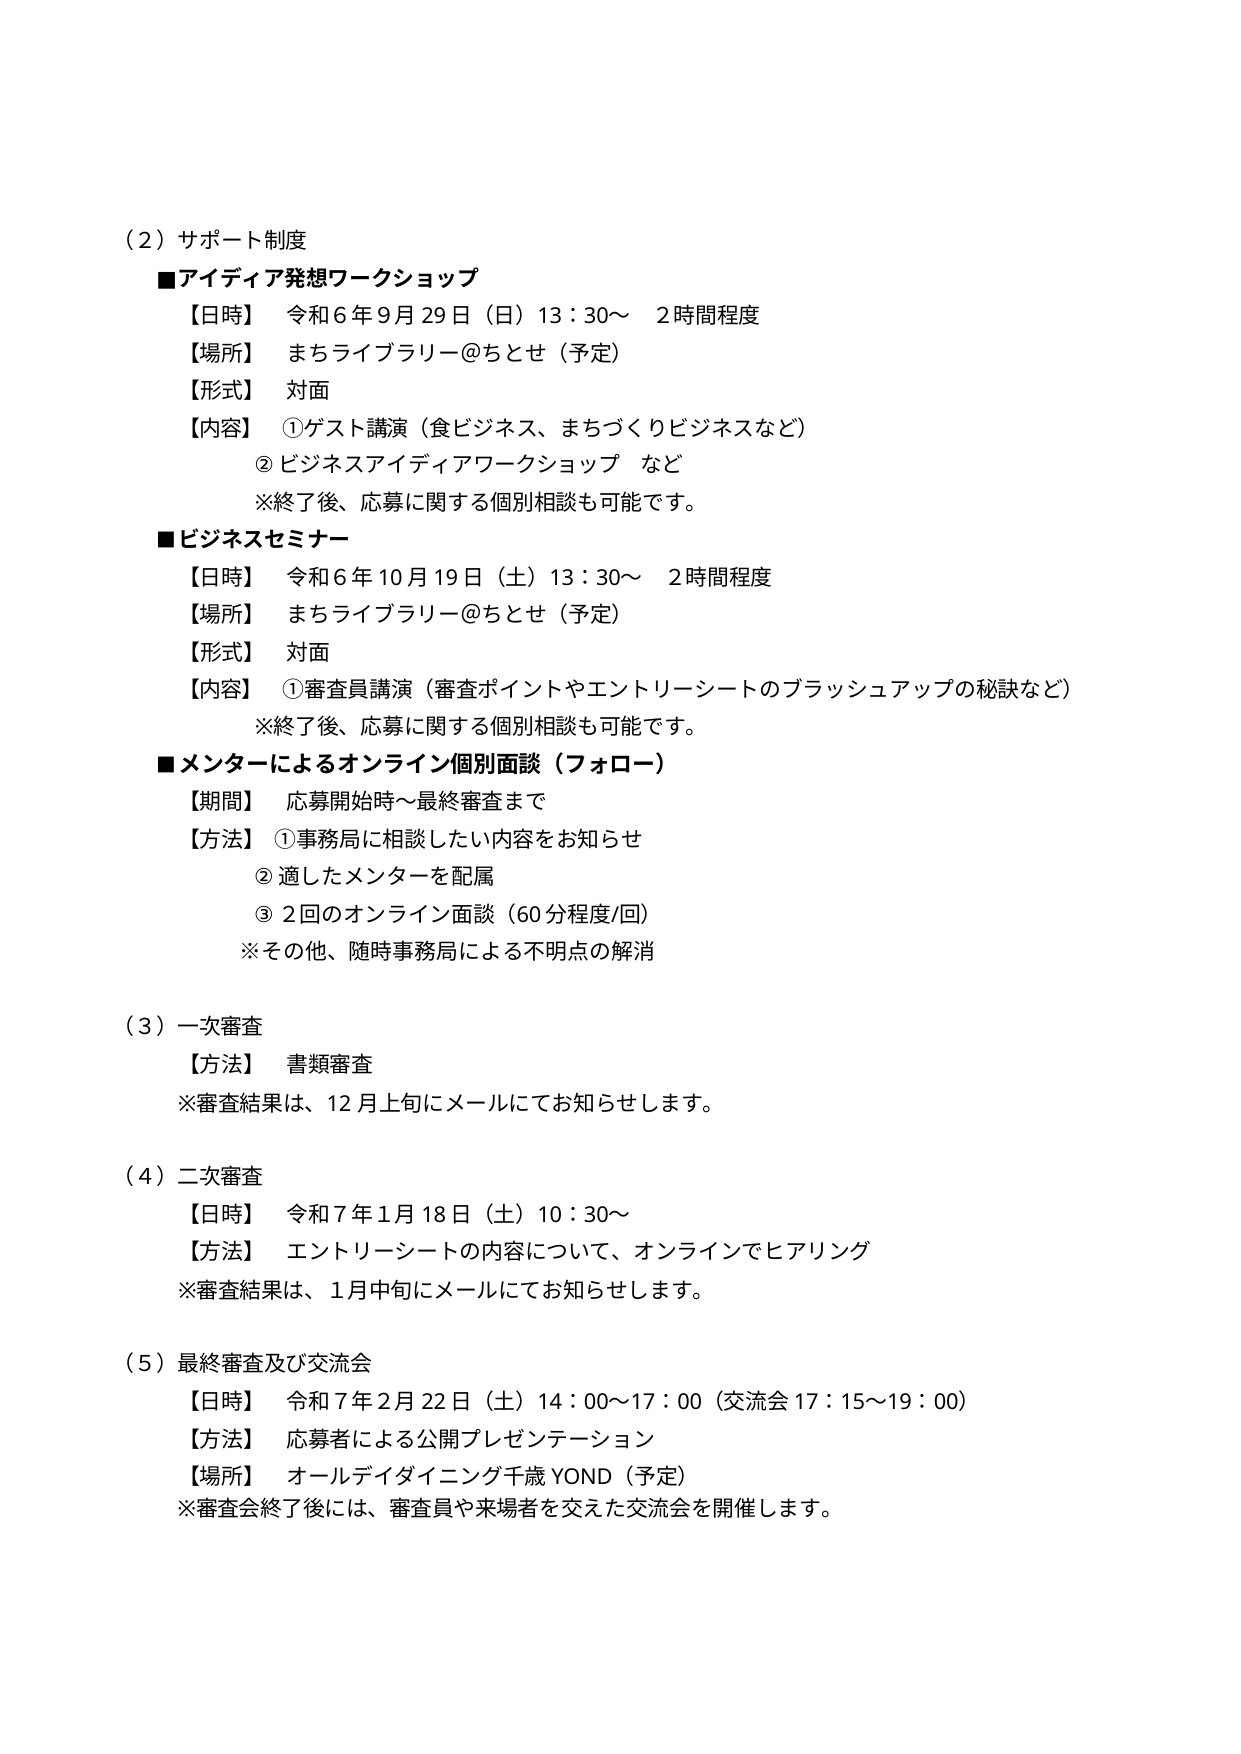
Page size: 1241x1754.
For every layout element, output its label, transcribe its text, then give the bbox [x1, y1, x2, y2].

text 【場所】 オールデイダイニング千歳YOND（予定） [156, 1455, 1151, 1492]
text （２）サポート制度 [112, 217, 1151, 256]
text 【期間】 応募開始時～最終審査まで [156, 779, 1151, 817]
text 【方法】 エントリーシートの内容について、オンラインでヒアリング [156, 1229, 1151, 1267]
text 【内容】 ①審査員講演（審査ポイントやエントリーシートのブラッシュアップの秘訣など） [178, 668, 1151, 704]
text ③２回のオンライン面談（60分程度/回） [156, 892, 1151, 929]
text 【場所】 まちライブラリー＠ちとせ（予定） [156, 331, 1151, 369]
text 【方法】 書類審査 [156, 1042, 1151, 1079]
text ※審査会終了後には、審査員や来場者を交えた交流会を開催します。 [134, 1493, 1129, 1522]
text 【内容】 ①ゲスト講演（食ビジネス、まちづくりビジネスなど） [178, 406, 1151, 443]
list メンターによるオンライン個別面談（フォロー） [156, 742, 1151, 779]
text ※終了後、応募に関する個別相談も可能です。 [178, 704, 1151, 742]
text ②ビジネスアイディアワークショップ など [178, 443, 1151, 480]
text 【日時】 令和７年１月18日（土）10：30～ [156, 1192, 1151, 1229]
text ②適したメンターを配属 [156, 854, 1151, 892]
text 【日時】 令和７年２月22日（土）14：00～17：00（交流会 17：15～19：00） [156, 1380, 1151, 1417]
text 【形式】 対面 [156, 630, 1151, 668]
text 【方法】 ①事務局に相談したい内容をお知らせ [156, 817, 1151, 854]
text 【方法】 応募者による公開プレゼンテーション [156, 1417, 1151, 1455]
text 【日時】 令和６年９月29日（日）13：30～ ２時間程度 [156, 294, 1151, 331]
text ※その他、随時事務局による不明点の解消 [156, 929, 1151, 967]
text （４）二次審査 [112, 1153, 1151, 1192]
text ※終了後、応募に関する個別相談も可能です。 [178, 480, 1151, 518]
text 【日時】 令和６年10月19日（土）13：30～ ２時間程度 [156, 555, 1151, 593]
text （５）最終審査及び交流会 [112, 1340, 1151, 1380]
text 【場所】 まちライブラリー＠ちとせ（予定） [156, 593, 1151, 630]
text ■アイディア発想ワークショップ [156, 256, 1151, 294]
text 【形式】 対面 [156, 369, 1151, 406]
text ※審査結果は、１月中旬にメールにてお知らせします。 [156, 1267, 1151, 1306]
list ビジネスセミナー [156, 518, 1151, 555]
text （３）一次審査 [112, 1004, 1151, 1042]
text ※審査結果は、12 月上旬にメールにてお知らせします。 [156, 1079, 1151, 1119]
